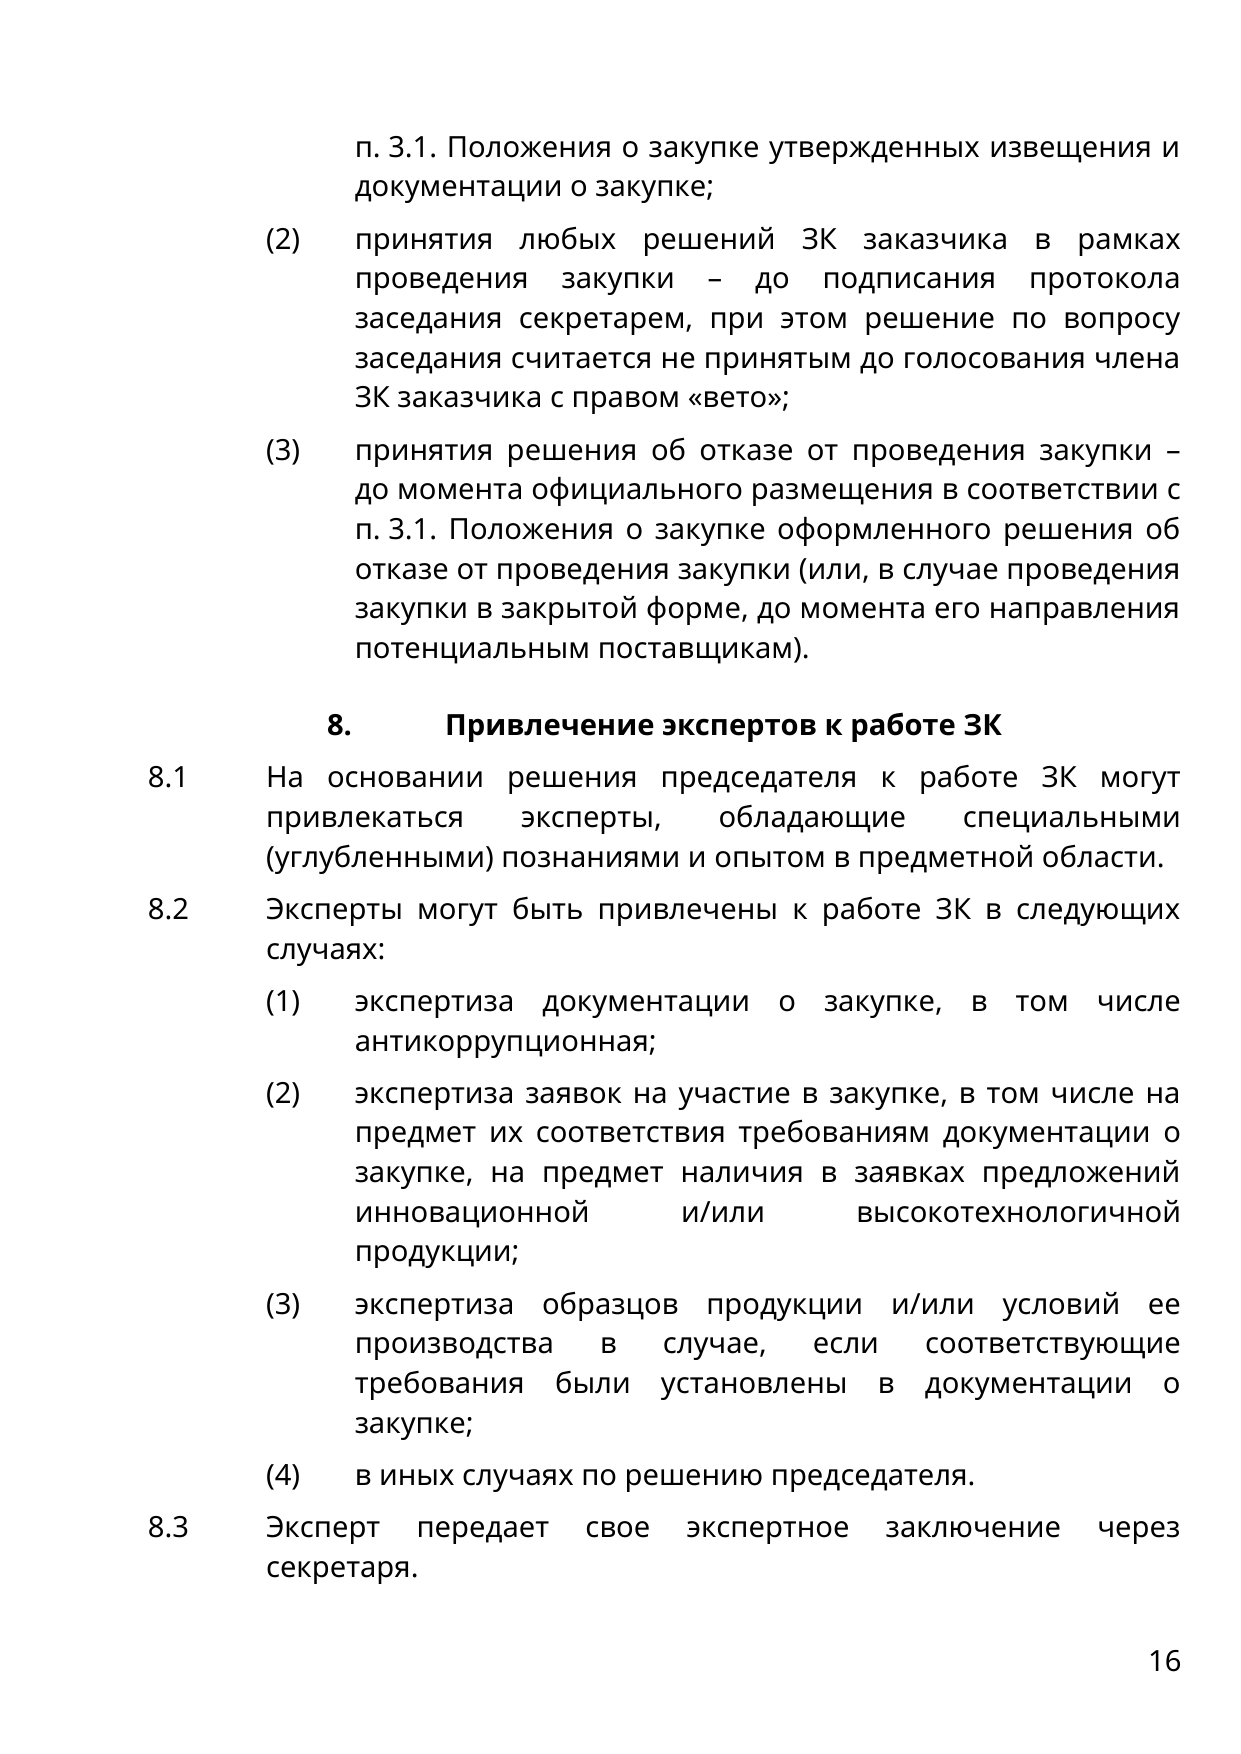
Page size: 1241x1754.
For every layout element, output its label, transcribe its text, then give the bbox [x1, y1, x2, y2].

text принятия любых решений ЗК заказчика в рамках проведения закупки – до подписания протокола заседания секретарем, при этом решение по вопросу заседания считается не принятым до голосования члена ЗК заказчика с правом «вето»; [266, 218, 1181, 416]
text в иных случаях по решению председателя. [266, 1454, 1181, 1494]
text экспертиза заявок на участие в закупке, в том числе на предмет их соответствия требованиям документации о закупке, на предмет наличия в заявках предложений инновационной и/или высокотехнологичной продукции; [266, 1072, 1181, 1270]
text принятия решения об отказе от проведения закупки – до момента официального размещения в соответствии с п. 3.1. Положения о закупке оформленного решения об отказе от проведения закупки (или, в случае проведения закупки в закрытой форме, до момента его направления потенциальным поставщикам). [266, 429, 1181, 667]
text Эксперты могут быть привлечены к работе ЗК в следующих случаях: [148, 888, 1181, 968]
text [266, 126, 1181, 205]
text экспертиза образцов продукции и/или условий ее производства в случае, если соответствующие требования были установлены в документации о закупке; [266, 1283, 1181, 1442]
list Привлечение экспертов к работе ЗК [148, 704, 1181, 744]
text экспертиза документации о закупке, в том числе антикоррупционная; [266, 980, 1181, 1059]
text На основании решения председателя к работе ЗК могут привлекаться эксперты, обладающие специальными (углубленными) познаниями и опытом в предметной области. [148, 757, 1181, 876]
text Эксперт передает свое экспертное заключение через секретаря. [148, 1506, 1181, 1586]
